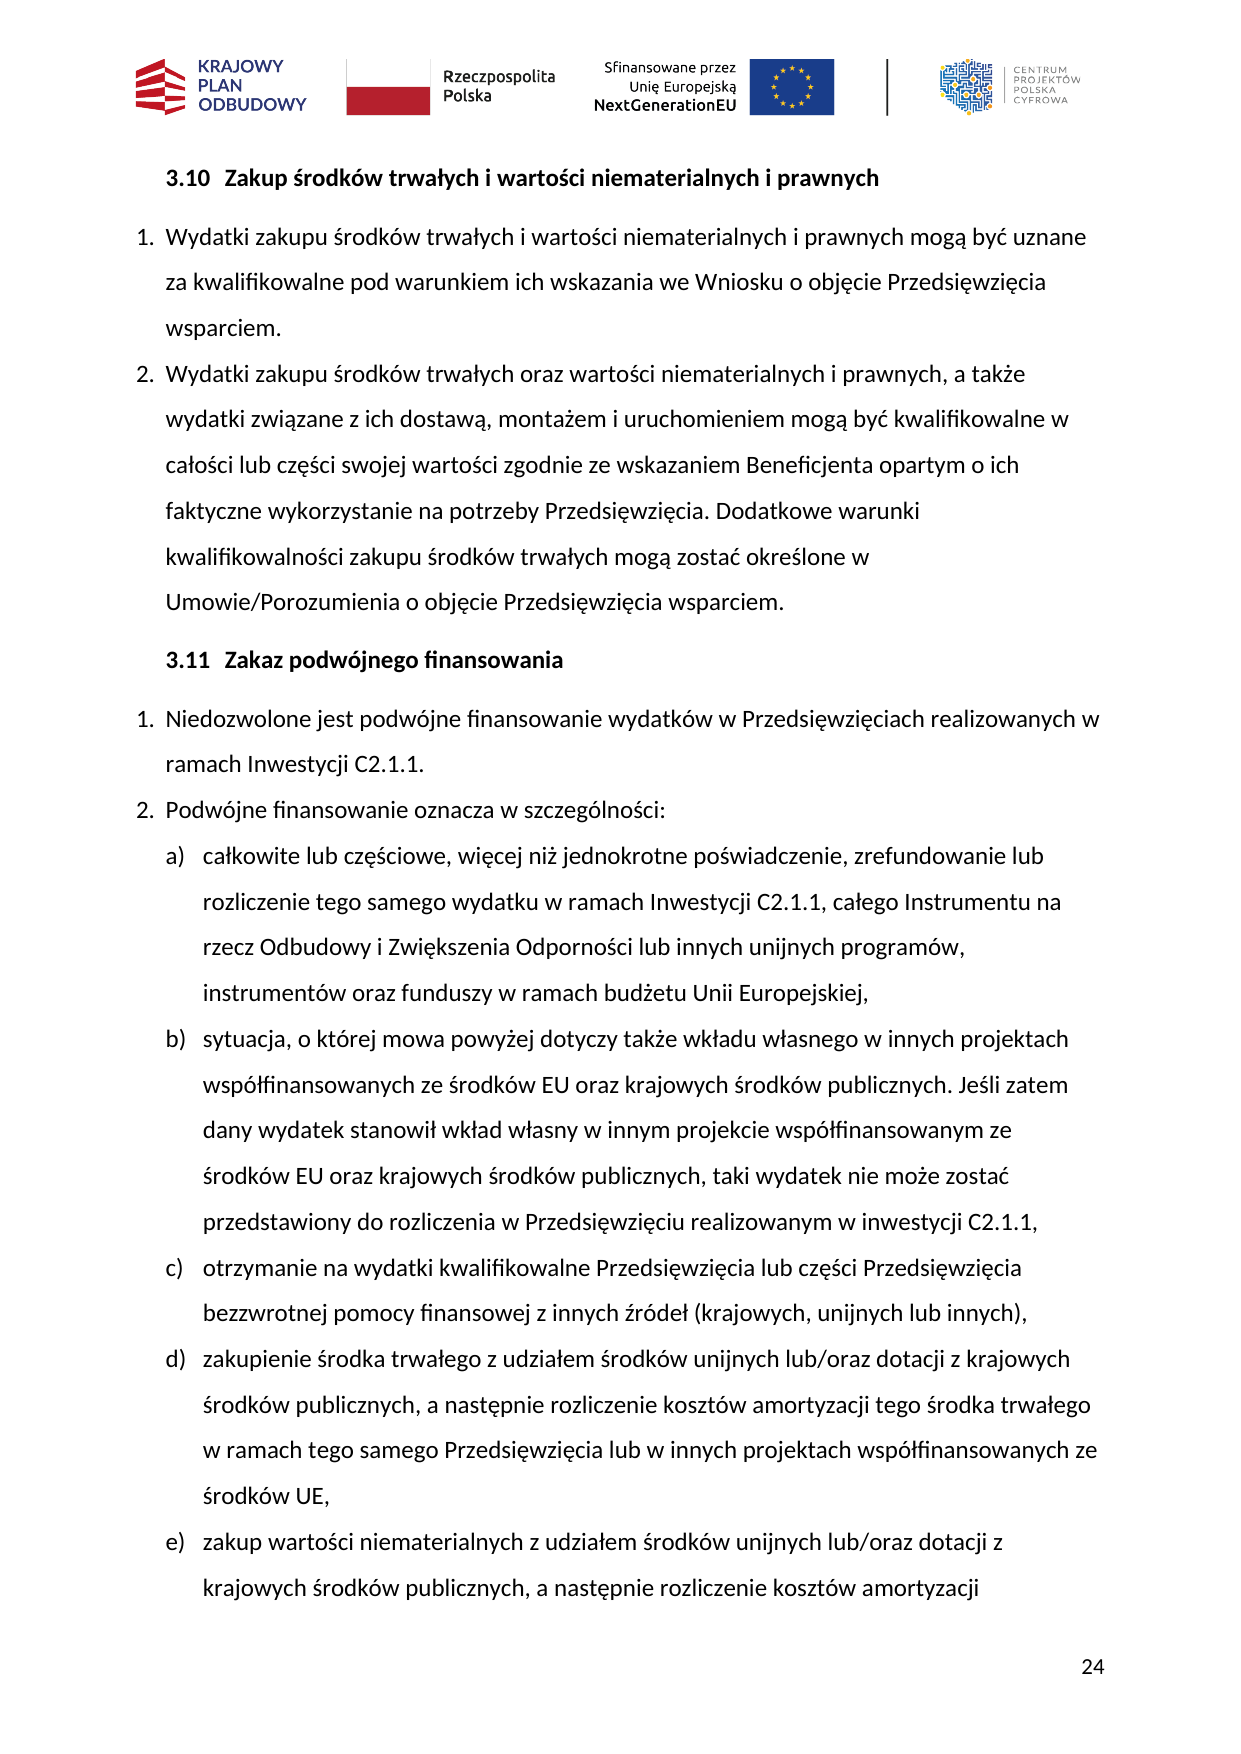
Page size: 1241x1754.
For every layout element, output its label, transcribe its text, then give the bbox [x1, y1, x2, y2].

subtitle Zakup środków trwałych i wartości niematerialnych i prawnych [165, 162, 1104, 193]
list Wydatki zakupu środków trwałych i wartości niematerialnych i prawnych mogą być uznane za kwalifikowalne pod warunkiem ich wskazania we Wniosku o objęcie Przedsięwzięcia wsparciem. [136, 221, 1104, 343]
list Podwójne finansowanie oznacza w szczególności: [136, 794, 1104, 825]
list otrzymanie na wydatki kwalifikowalne Przedsięwzięcia lub części Przedsięwzięcia bezzwrotnej pomocy finansowej z innych źródeł (krajowych, unijnych lub innych), [165, 1252, 1104, 1328]
list całkowite lub częściowe, więcej niż jednokrotne poświadczenie, zrefundowanie lub rozliczenie tego samego wydatku w ramach Inwestycji C2.1.1, całego Instrumentu na rzecz Odbudowy i Zwiększenia Odporności lub innych unijnych programów, instrumentów oraz funduszy w ramach budżetu Unii Europejskiej, [165, 840, 1104, 1008]
list zakupienie środka trwałego z udziałem środków unijnych lub/oraz dotacji z krajowych środków publicznych, a następnie rozliczenie kosztów amortyzacji tego środka trwałego w ramach tego samego Przedsięwzięcia lub w innych projektach współfinansowanych ze środków UE, [165, 1343, 1104, 1511]
list sytuacja, o której mowa powyżej dotyczy także wkładu własnego w innych projektach współfinansowanych ze środków EU oraz krajowych środków publicznych. Jeśli zatem dany wydatek stanowił wkład własny w innym projekcie współfinansowanym ze środków EU oraz krajowych środków publicznych, taki wydatek nie może zostać przedstawiony do rozliczenia w Przedsięwzięciu realizowanym w inwestycji C2.1.1, [165, 1023, 1104, 1236]
list Niedozwolone jest podwójne finansowanie wydatków w Przedsięwzięciach realizowanych w ramach Inwestycji C2.1.1. [136, 703, 1104, 779]
picture [135, 59, 1081, 116]
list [165, 1526, 1104, 1602]
list Wydatki zakupu środków trwałych oraz wartości niematerialnych i prawnych, a także wydatki związane z ich dostawą, montażem i uruchomieniem mogą być kwalifikowalne w całości lub części swojej wartości zgodnie ze wskazaniem Beneficjenta opartym o ich faktyczne wykorzystanie na potrzeby Przedsięwzięcia. Dodatkowe warunki kwalifikowalności zakupu środków trwałych mogą zostać określone w Umowie/Porozumienia o objęcie Przedsięwzięcia wsparciem. [136, 358, 1104, 617]
subtitle Zakaz podwójnego finansowania [165, 645, 1104, 675]
